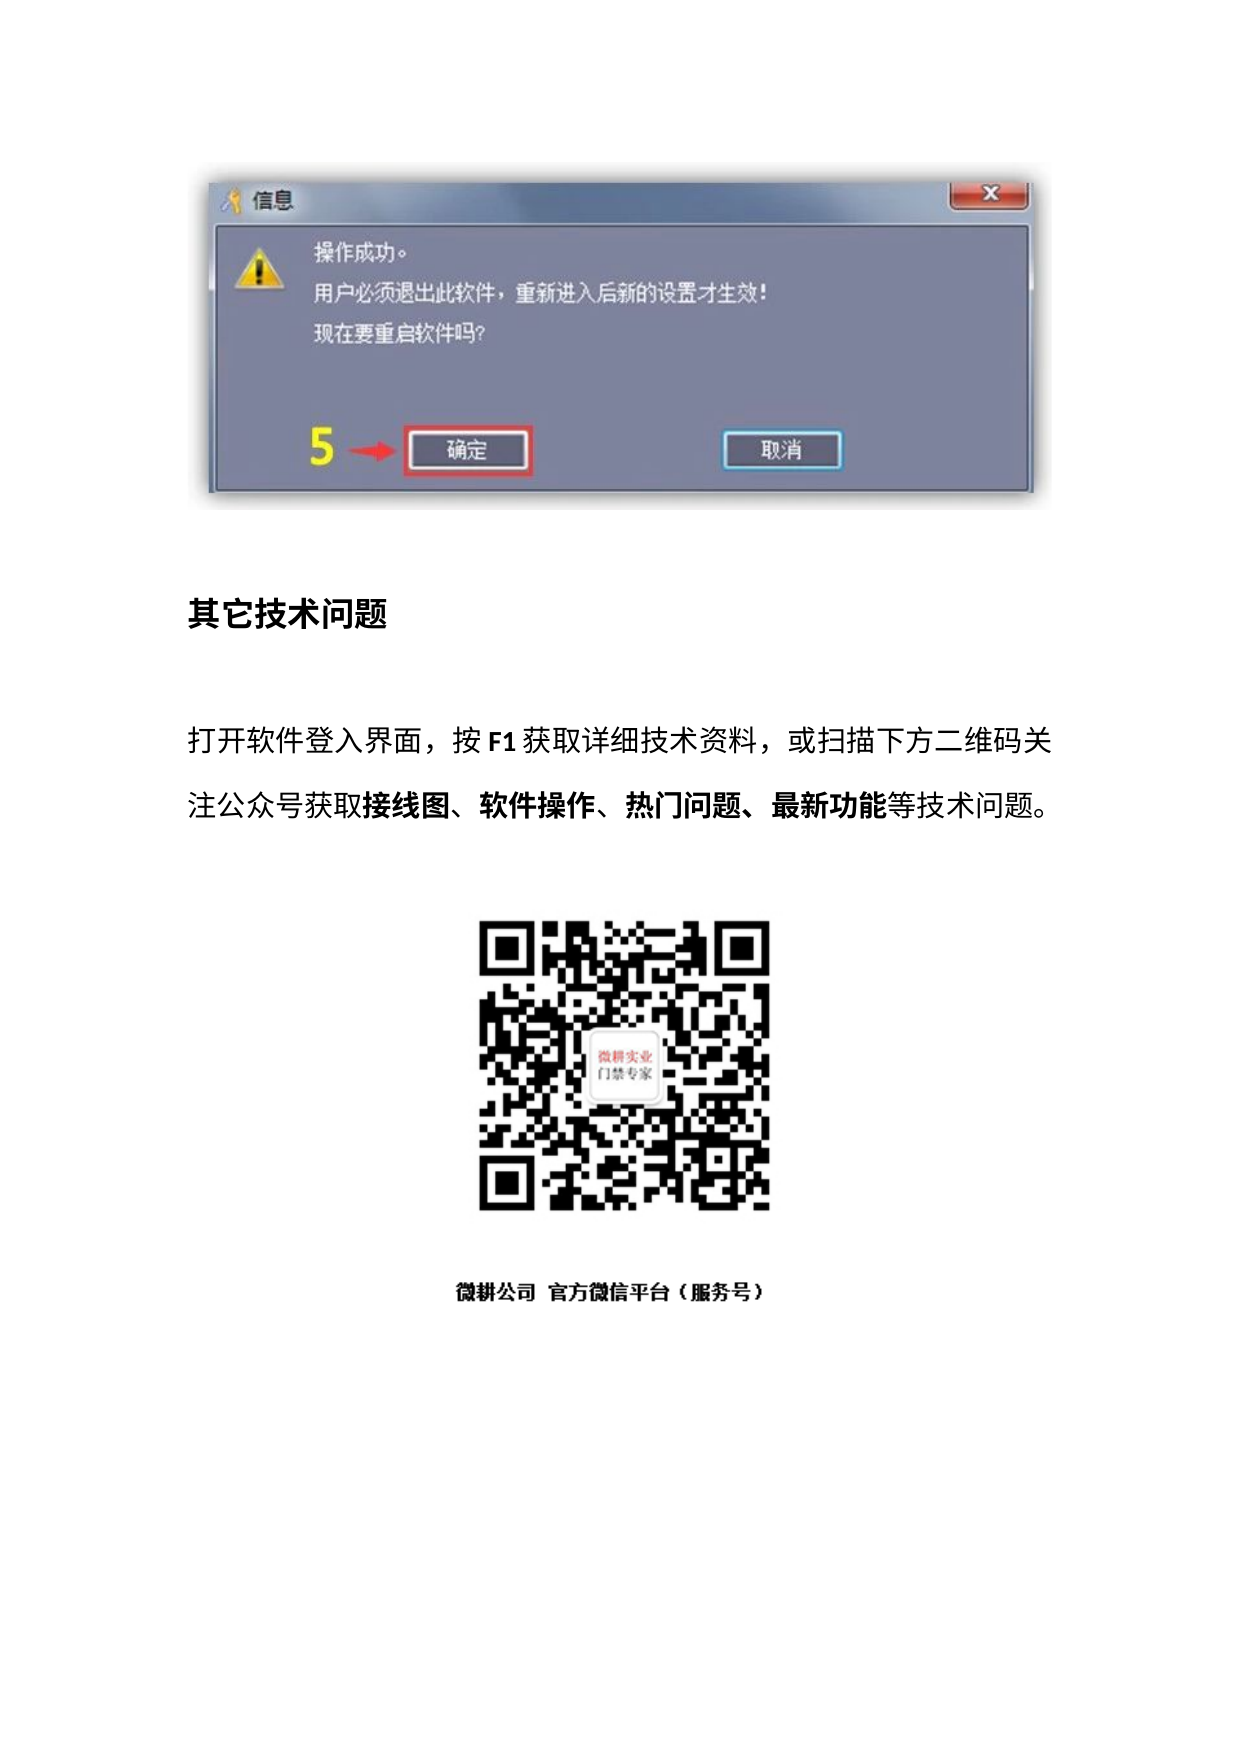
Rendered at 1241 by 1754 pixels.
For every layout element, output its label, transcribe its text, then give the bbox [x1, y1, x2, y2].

picture [447, 901, 793, 1328]
subtitle 其它技术问题 [187, 579, 1053, 644]
text 打开软件登入界面，按F1获取详细技术资料，或扫描下方二维码关注公众号获取接线图、软件操作、热门问题、最新功能等技术问题。 [187, 706, 1053, 836]
picture [187, 162, 1052, 510]
